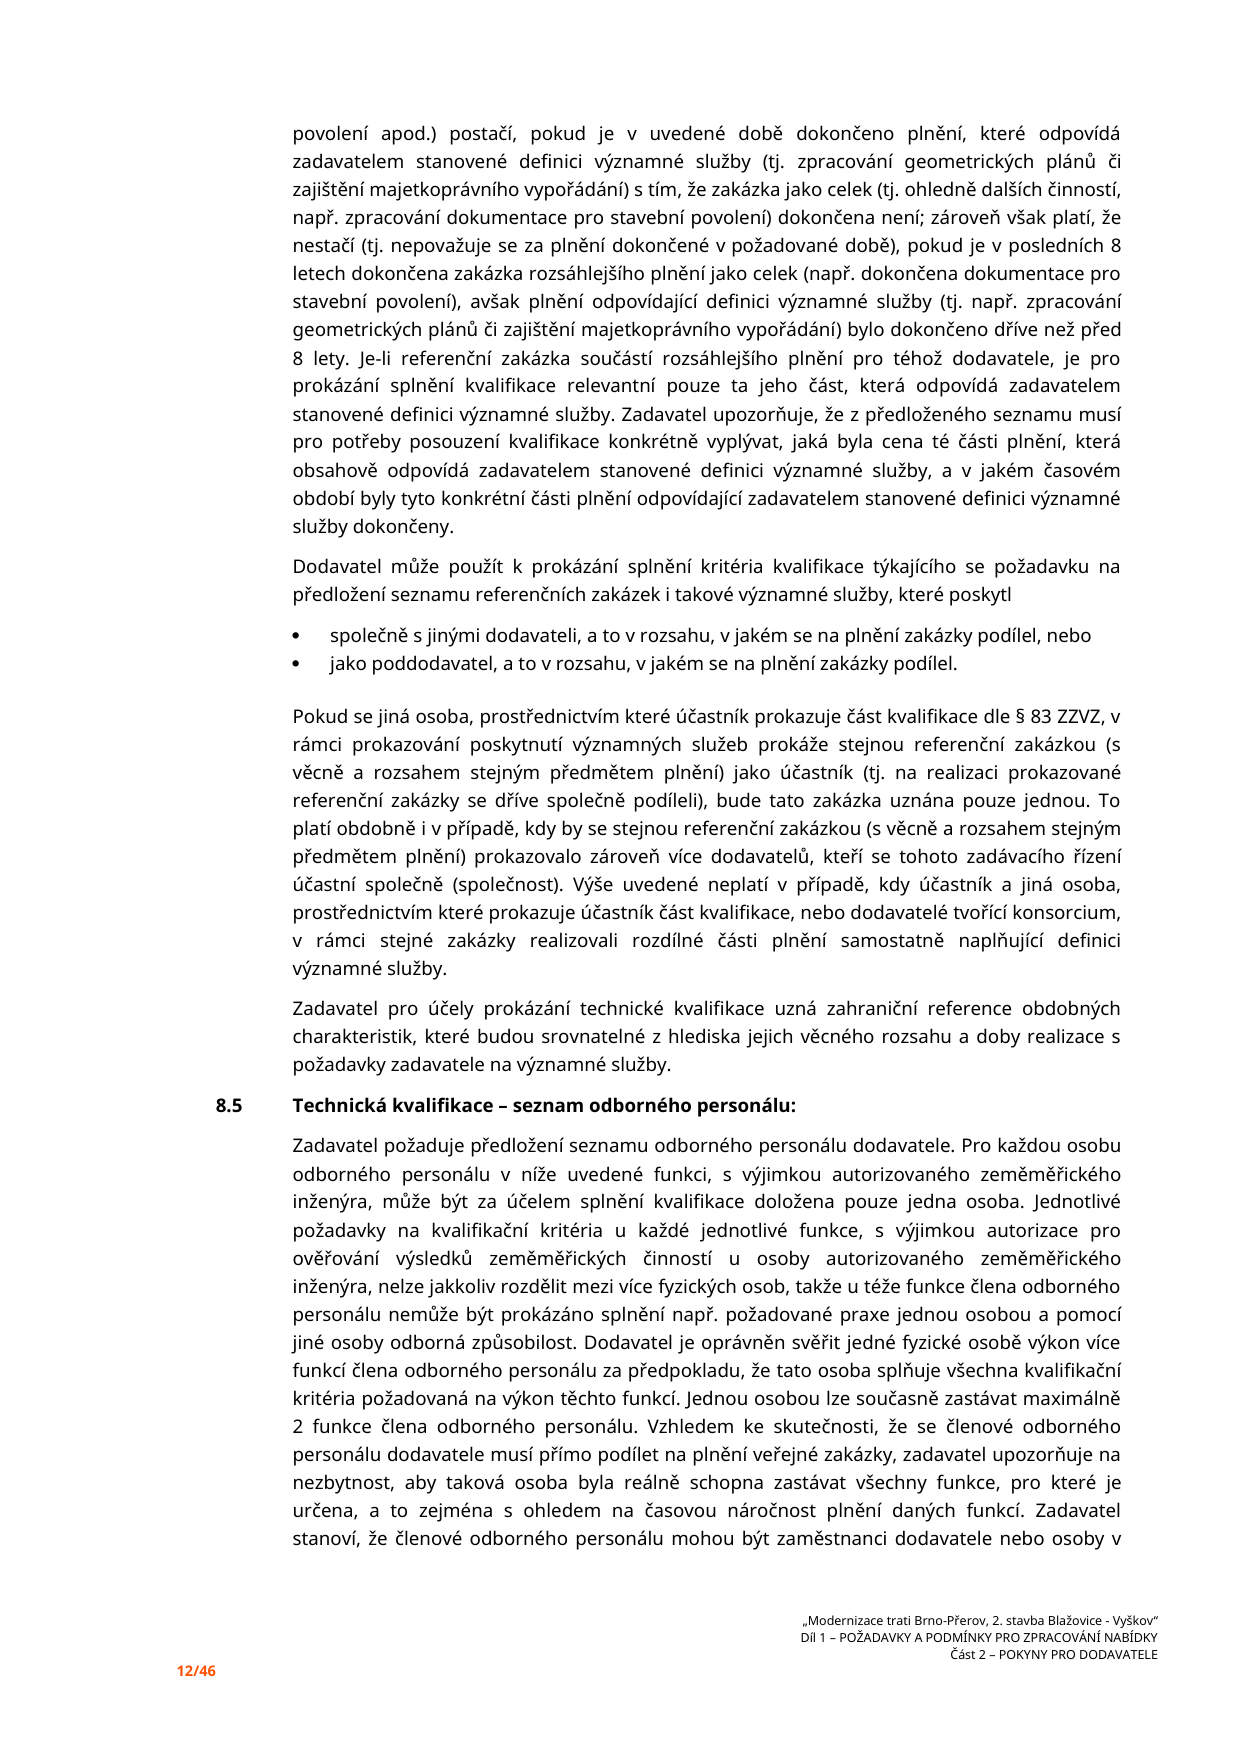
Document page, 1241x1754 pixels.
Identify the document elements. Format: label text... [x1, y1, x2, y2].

list jako poddodavatel, a to v rozsahu, v jakém se na plnění zakázky podílel. [292, 650, 1122, 676]
text Dodavatel může použít k prokázání splnění kritéria kvalifikace týkajícího se požadavku na předložení seznamu referenčních zakázek i takové významné služby, které poskytl [292, 553, 1122, 607]
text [292, 1133, 1122, 1551]
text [292, 121, 1122, 538]
text Technická kvalifikace – seznam odborného personálu: [216, 1092, 1122, 1118]
text Pokud se jiná osoba, prostřednictvím které účastník prokazuje část kvalifikace dle § 83 ZZVZ, v rámci prokazování poskytnutí významných služeb prokáže stejnou referenční zakázkou (s věcně a rozsahem stejným předmětem plnění) jako účastník (tj. na realizaci prokazované referenční zakázky se dříve společně podíleli), bude tato zakázka uznána pouze jednou. To platí obdobně i v případě, kdy by se stejnou referenční zakázkou (s věcně a rozsahem stejným předmětem plnění) prokazovalo zároveň více dodavatelů, kteří se tohoto zadávacího řízení účastní společně (společnost). Výše uvedené neplatí v případě, kdy účastník a jiná osoba, prostřednictvím které prokazuje účastník část kvalifikace, nebo dodavatelé tvořící konsorcium, v rámci stejné zakázky realizovali rozdílné části plnění samostatně naplňující definici významné služby. [292, 703, 1122, 981]
text Zadavatel pro účely prokázání technické kvalifikace uzná zahraniční reference obdobných charakteristik, které budou srovnatelné z hlediska jejich věcného rozsahu a doby realizace s požadavky zadavatele na významné služby. [292, 996, 1122, 1077]
list společně s jinými dodavateli, a to v rozsahu, v jakém se na plnění zakázky podílel, nebo [292, 622, 1122, 647]
